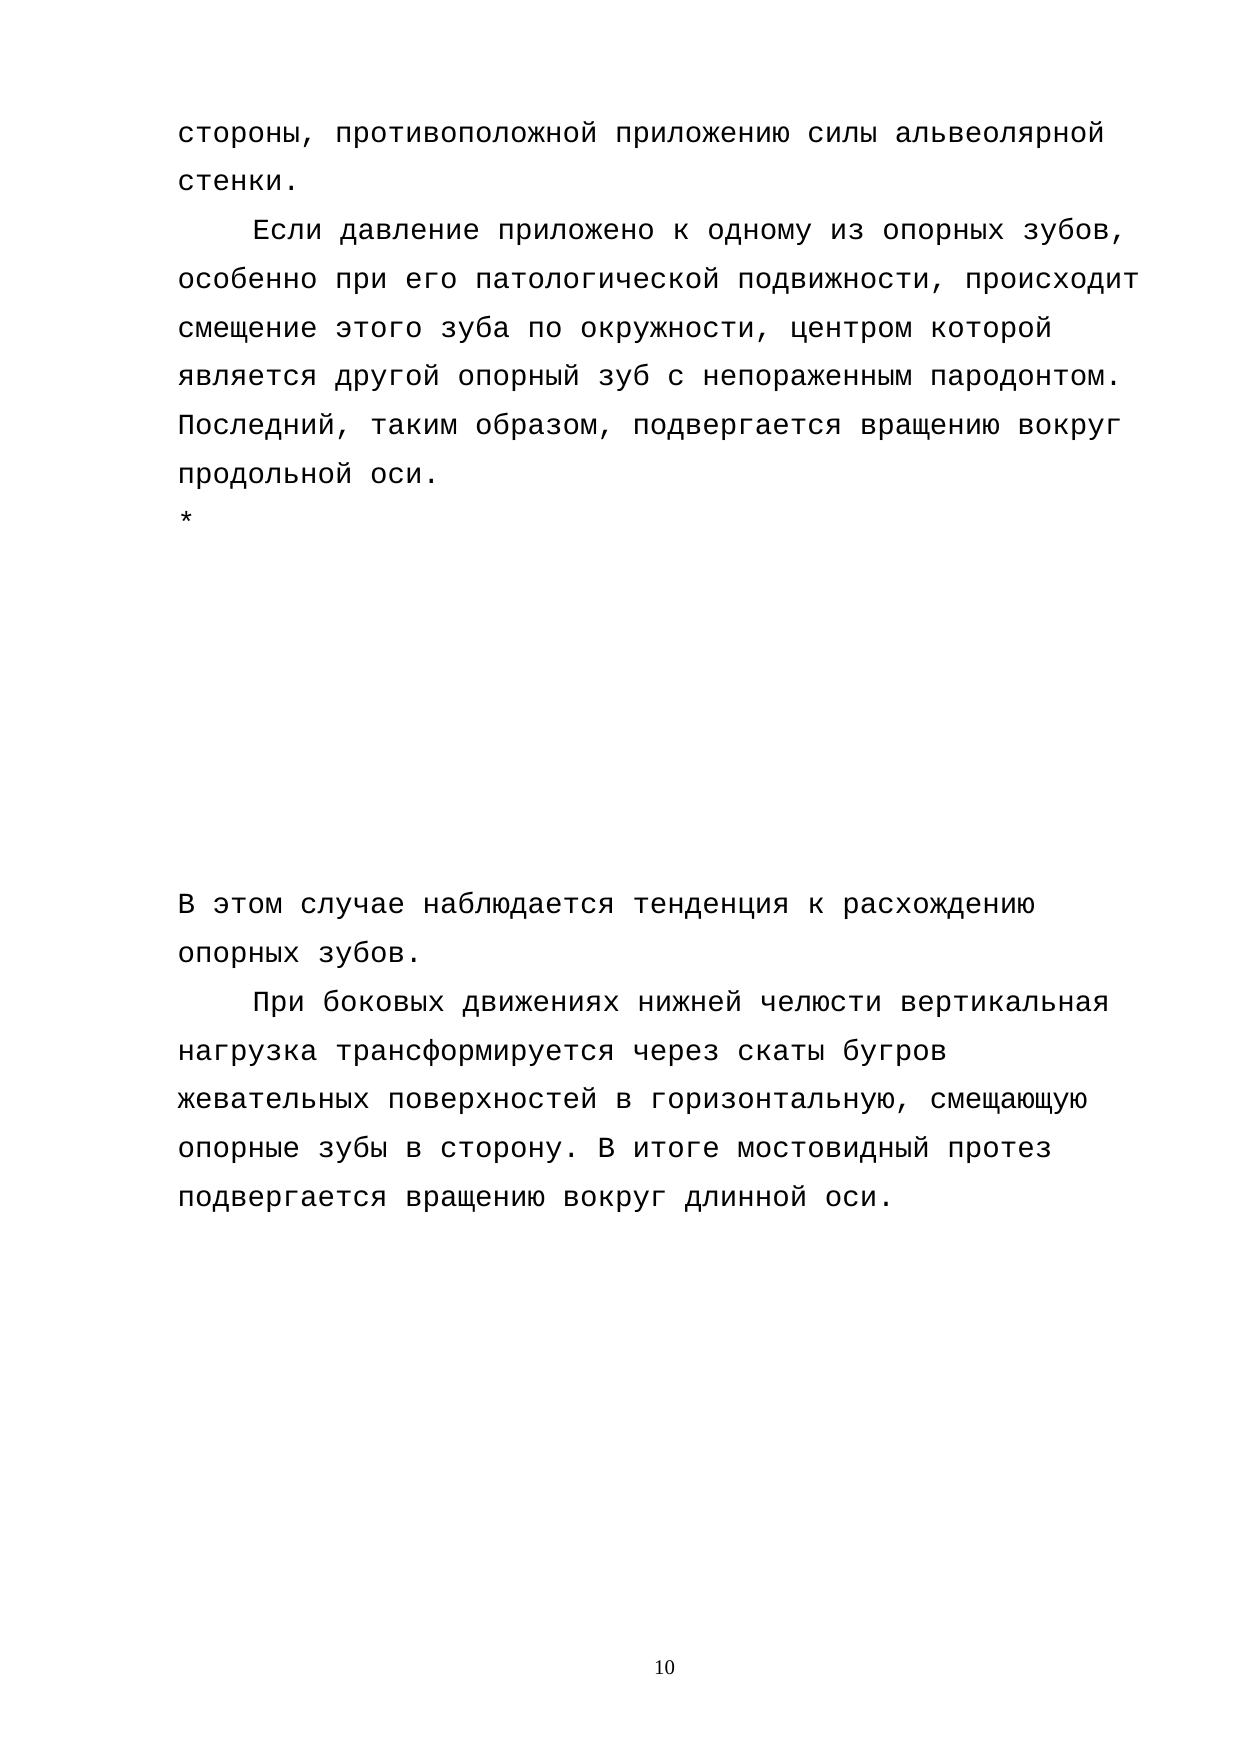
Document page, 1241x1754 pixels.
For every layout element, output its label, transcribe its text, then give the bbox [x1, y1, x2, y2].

text * [177, 508, 1152, 541]
text При боковых движениях нижней челюсти вертикальная нагрузка трансформируется через скаты бугров жевательных поверхностей в горизонтальную, смещающую опорные зубы в сторону. В итоге мостовидный протез подвергается вращению вокруг длинной оси.Основные принципы конструирования мостовидных протезов [177, 987, 1152, 1215]
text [177, 118, 1152, 199]
text В этом случае наблюдается тенденция к расхождению опорных зубов. [177, 890, 1152, 971]
text Если давление приложено к одному из опорных зубов, особенно при его патологической подвижности, происходит смещение этого зуба по окружности, центром которой является другой опорный зуб с непораженным пародонтом. Последний, таким образом, подвергается вращению вокруг продольной оси. [177, 216, 1152, 492]
